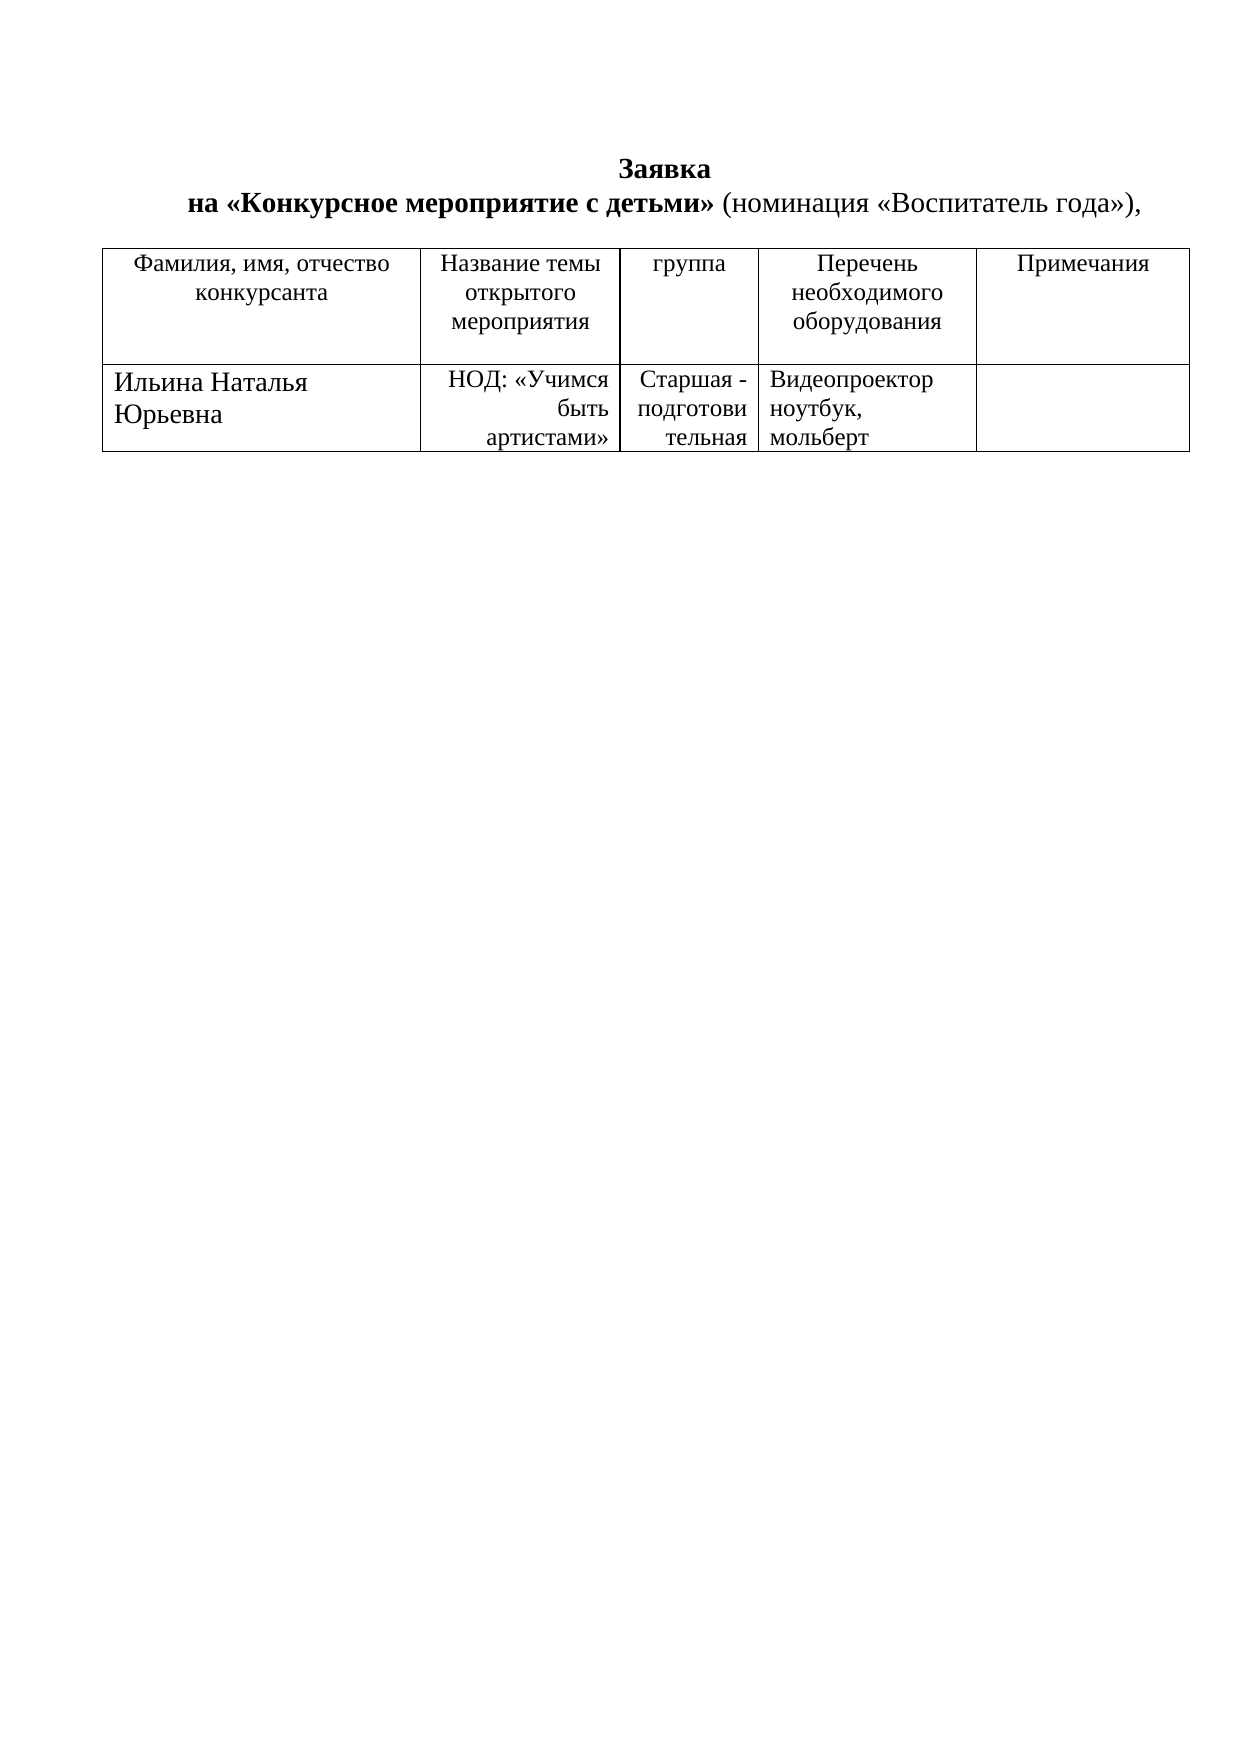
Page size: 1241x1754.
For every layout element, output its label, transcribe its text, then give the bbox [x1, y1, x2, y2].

text на «Конкурсное мероприятие с детьми» (номинация «Воспитатель года»), [177, 185, 1152, 219]
table_cell Старшая - подготовительная [621, 365, 758, 451]
table_header Название темы открытого мероприятия [421, 249, 619, 363]
table_cell НОД: «Учимся быть артистами» [421, 365, 619, 451]
table_header группа [621, 249, 758, 363]
table_header Перечень необходимого оборудования [759, 249, 976, 363]
table_header Фамилия, имя, отчество конкурсанта [103, 249, 420, 363]
text Заявка [177, 152, 1152, 185]
table_cell Видеопроектор ноутбук, мольберт [759, 365, 976, 451]
table_cell Ильина Наталья Юрьевна [103, 365, 420, 451]
table_header Примечания [977, 249, 1189, 363]
table_cell [977, 365, 1189, 451]
